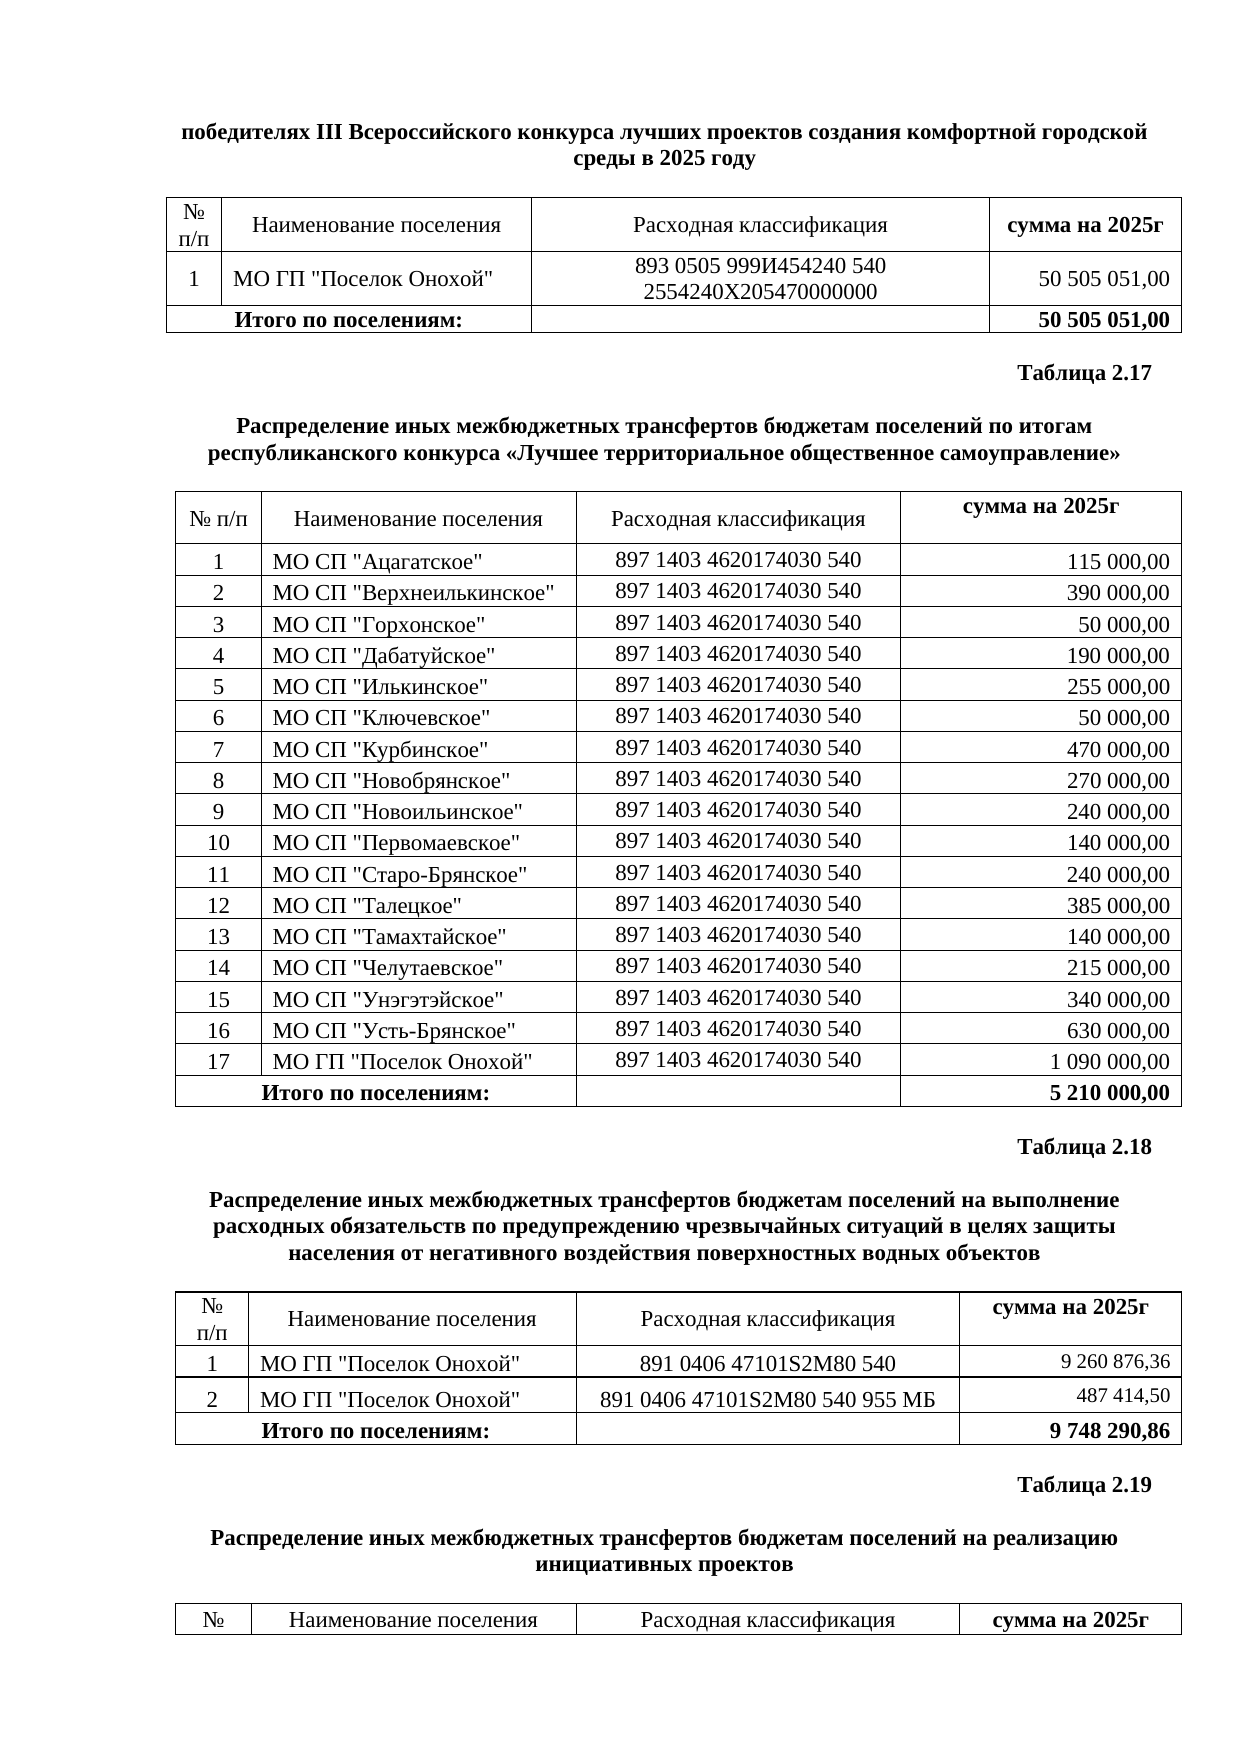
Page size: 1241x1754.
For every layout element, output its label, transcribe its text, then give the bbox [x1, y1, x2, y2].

table_cell 17 [176, 1044, 261, 1074]
table_cell 9 748 290,86 [960, 1413, 1181, 1443]
table_cell 9 260 876,36 [960, 1346, 1181, 1376]
table_cell 897 1403 4620174030 540 [577, 826, 900, 856]
table_cell Итого по поселениям: [167, 306, 531, 332]
table_cell 1 [167, 252, 221, 305]
table_header Наименование поселения [222, 198, 531, 251]
table_cell 10 [176, 826, 261, 856]
table_cell МО СП "Первомаевское" [262, 826, 576, 856]
table_cell 190 000,00 [901, 638, 1181, 668]
table_cell 897 1403 4620174030 540 [577, 607, 900, 637]
table_cell МО СП "Тамахтайское" [262, 919, 576, 949]
table_header сумма на 2025г [990, 198, 1181, 251]
table_cell МО СП "Илькинское" [262, 669, 576, 699]
table_cell МО СП "Унэгэтэйское" [262, 982, 576, 1012]
table_cell МО СП "Дабатуйское" [262, 638, 576, 668]
table_cell 5 [176, 669, 261, 699]
table_cell 11 [176, 857, 261, 887]
table_cell [577, 1413, 959, 1443]
table_cell МО СП "Талецкое" [262, 888, 576, 918]
table_cell 2 [176, 1378, 248, 1412]
table_cell Итого по поселениям: [176, 1413, 576, 1443]
table_cell 897 1403 4620174030 540 [577, 763, 900, 793]
table_cell 891 0406 47101S2М80 540 955 МБ [577, 1378, 959, 1412]
table_cell МО СП "Ключевское" [262, 701, 576, 731]
table_cell 255 000,00 [901, 669, 1181, 699]
text Распределение иных межбюджетных трансфертов бюджетам поселений по итогам республиканского конкурса «Лучшее территориальное общественное самоуправление» [177, 412, 1152, 465]
table_cell 897 1403 4620174030 540 [577, 794, 900, 824]
table_cell 50 000,00 [901, 607, 1181, 637]
table_cell 897 1403 4620174030 540 [577, 857, 900, 887]
table_cell 897 1403 4620174030 540 [577, 576, 900, 606]
table_cell МО ГП "Поселок Онохой" [249, 1378, 576, 1412]
table_cell 897 1403 4620174030 540 [577, 919, 900, 949]
table_cell 385 000,00 [901, 888, 1181, 918]
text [177, 118, 1152, 171]
table_cell 1 090 000,00 [901, 1044, 1181, 1074]
table_cell Итого по поселениям: [176, 1076, 576, 1106]
table_cell 50 505 051,00 [990, 252, 1181, 305]
table_cell 240 000,00 [901, 857, 1181, 887]
table_header № п/п [176, 492, 261, 543]
table_header сумма на 2025г [901, 492, 1181, 543]
table_cell 340 000,00 [901, 982, 1181, 1012]
table_cell 1 [176, 1346, 248, 1376]
table_cell МО СП "Курбинское" [262, 732, 576, 762]
table_cell 115 000,00 [901, 544, 1181, 574]
table_cell 3 [176, 607, 261, 637]
table_cell 891 0406 47101S2М80 540 [577, 1346, 959, 1376]
table_header № п/п [176, 1293, 248, 1345]
text Распределение иных межбюджетных трансфертов бюджетам поселений на выполнение расходных обязательств по предупреждению чрезвычайных ситуаций в целях защиты населения от негативного воздействия поверхностных водных объектов [177, 1186, 1152, 1265]
table_header Наименование поселения [249, 1293, 576, 1345]
text Таблица 2.18 [177, 1133, 1152, 1159]
table_cell 897 1403 4620174030 540 [577, 1044, 900, 1074]
table_cell 470 000,00 [901, 732, 1181, 762]
table_cell 487 414,50 [960, 1378, 1181, 1412]
table_header сумма на 2025г [960, 1604, 1181, 1634]
table_cell 2 [176, 576, 261, 606]
table_cell 50 505 051,00 [990, 306, 1181, 332]
table_header сумма на 2025г [960, 1293, 1181, 1345]
table_cell 897 1403 4620174030 540 [577, 701, 900, 731]
table_cell 8 [176, 763, 261, 793]
table_cell 215 000,00 [901, 951, 1181, 981]
table_cell 897 1403 4620174030 540 [577, 732, 900, 762]
table_cell 16 [176, 1013, 261, 1043]
table_cell 140 000,00 [901, 826, 1181, 856]
table_header Расходная классификация [577, 492, 900, 543]
table_cell 897 1403 4620174030 540 [577, 1013, 900, 1043]
text Таблица 2.17 [177, 359, 1152, 386]
table_cell 390 000,00 [901, 576, 1181, 606]
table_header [577, 1604, 959, 1634]
table_cell 14 [176, 951, 261, 981]
table_header № п/п [176, 1604, 251, 1634]
table_cell [577, 1076, 900, 1106]
table_cell МО СП "Верхнеилькинское" [262, 576, 576, 606]
table_cell МО СП "Новоильинское" [262, 794, 576, 824]
table_header Расходная классификация [577, 1293, 959, 1345]
table_cell 897 1403 4620174030 540 [577, 638, 900, 668]
table_cell МО СП "Усть-Брянское" [262, 1013, 576, 1043]
table_cell 140 000,00 [901, 919, 1181, 949]
table_cell 893 0505 999И454240 540 2554240Х205470000000 [532, 252, 989, 305]
table_cell МО СП "Ацагатское" [262, 544, 576, 574]
table_cell 12 [176, 888, 261, 918]
table_cell 897 1403 4620174030 540 [577, 951, 900, 981]
table_cell 1 [176, 544, 261, 574]
text Таблица 2.19 [177, 1471, 1152, 1497]
table_cell 7 [176, 732, 261, 762]
table_cell МО ГП "Поселок Онохой" [262, 1044, 576, 1074]
table_cell МО ГП "Поселок Онохой" [222, 252, 531, 305]
table_cell 50 000,00 [901, 701, 1181, 731]
table_cell 897 1403 4620174030 540 [577, 669, 900, 699]
table_cell МО СП "Горхонское" [262, 607, 576, 637]
table_cell 13 [176, 919, 261, 949]
table_cell 630 000,00 [901, 1013, 1181, 1043]
table_cell МО СП "Новобрянское" [262, 763, 576, 793]
table_cell 6 [176, 701, 261, 731]
table_cell 897 1403 4620174030 540 [577, 544, 900, 574]
table_header № п/п [167, 198, 221, 251]
table_header Наименование поселения [262, 492, 576, 543]
text Распределение иных межбюджетных трансфертов бюджетам поселений на реализацию инициативных проектов [177, 1524, 1152, 1576]
table_cell 270 000,00 [901, 763, 1181, 793]
table_cell МО ГП "Поселок Онохой" [249, 1346, 576, 1376]
table_cell 897 1403 4620174030 540 [577, 888, 900, 918]
table_cell МО СП "Челутаевское" [262, 951, 576, 981]
table_cell 897 1403 4620174030 540 [577, 982, 900, 1012]
table_cell 9 [176, 794, 261, 824]
table_cell 5 210 000,00 [901, 1076, 1181, 1106]
table_cell МО СП "Старо-Брянское" [262, 857, 576, 887]
table_header Расходная классификация [532, 198, 989, 251]
table_cell [532, 306, 989, 332]
table_cell 240 000,00 [901, 794, 1181, 824]
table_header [252, 1604, 576, 1634]
table_cell 15 [176, 982, 261, 1012]
table_cell 4 [176, 638, 261, 668]
